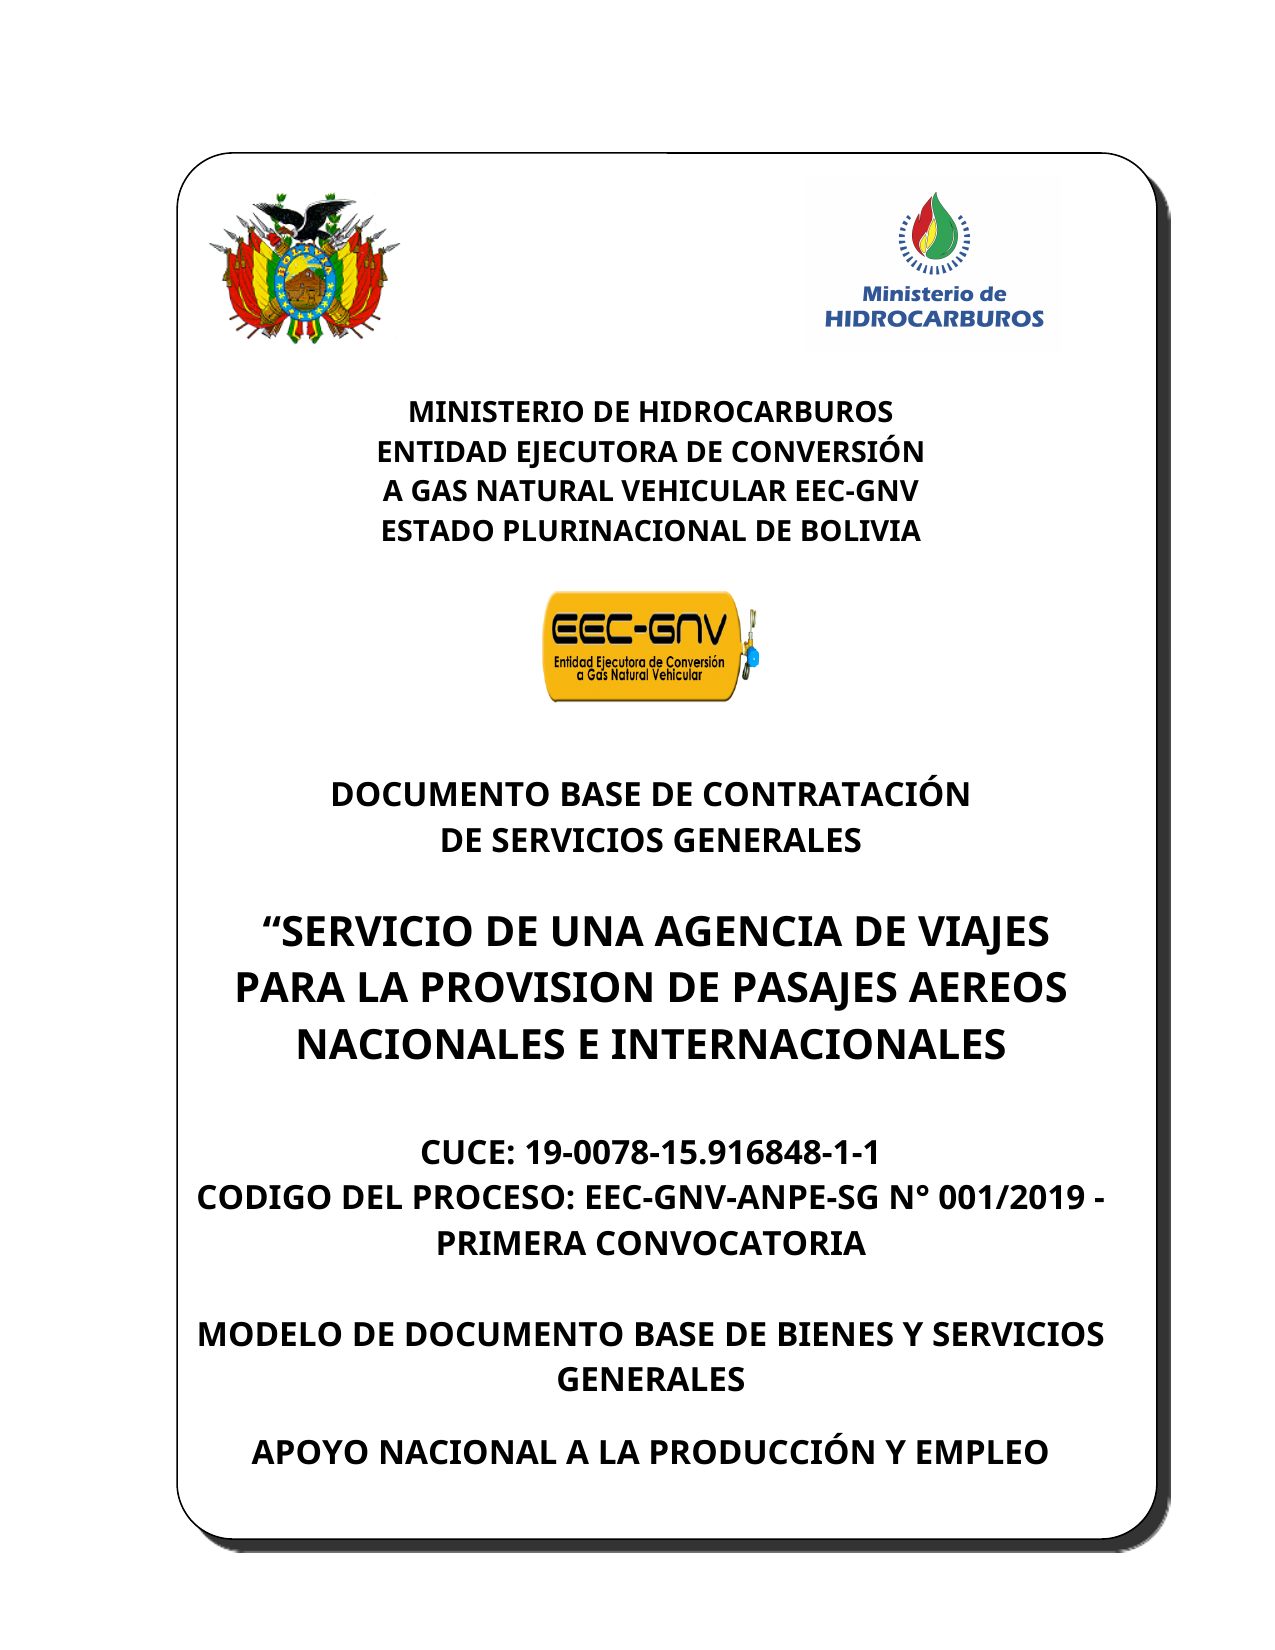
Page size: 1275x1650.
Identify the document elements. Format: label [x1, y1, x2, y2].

picture [542, 589, 759, 703]
picture [205, 186, 408, 352]
picture [804, 176, 1062, 352]
